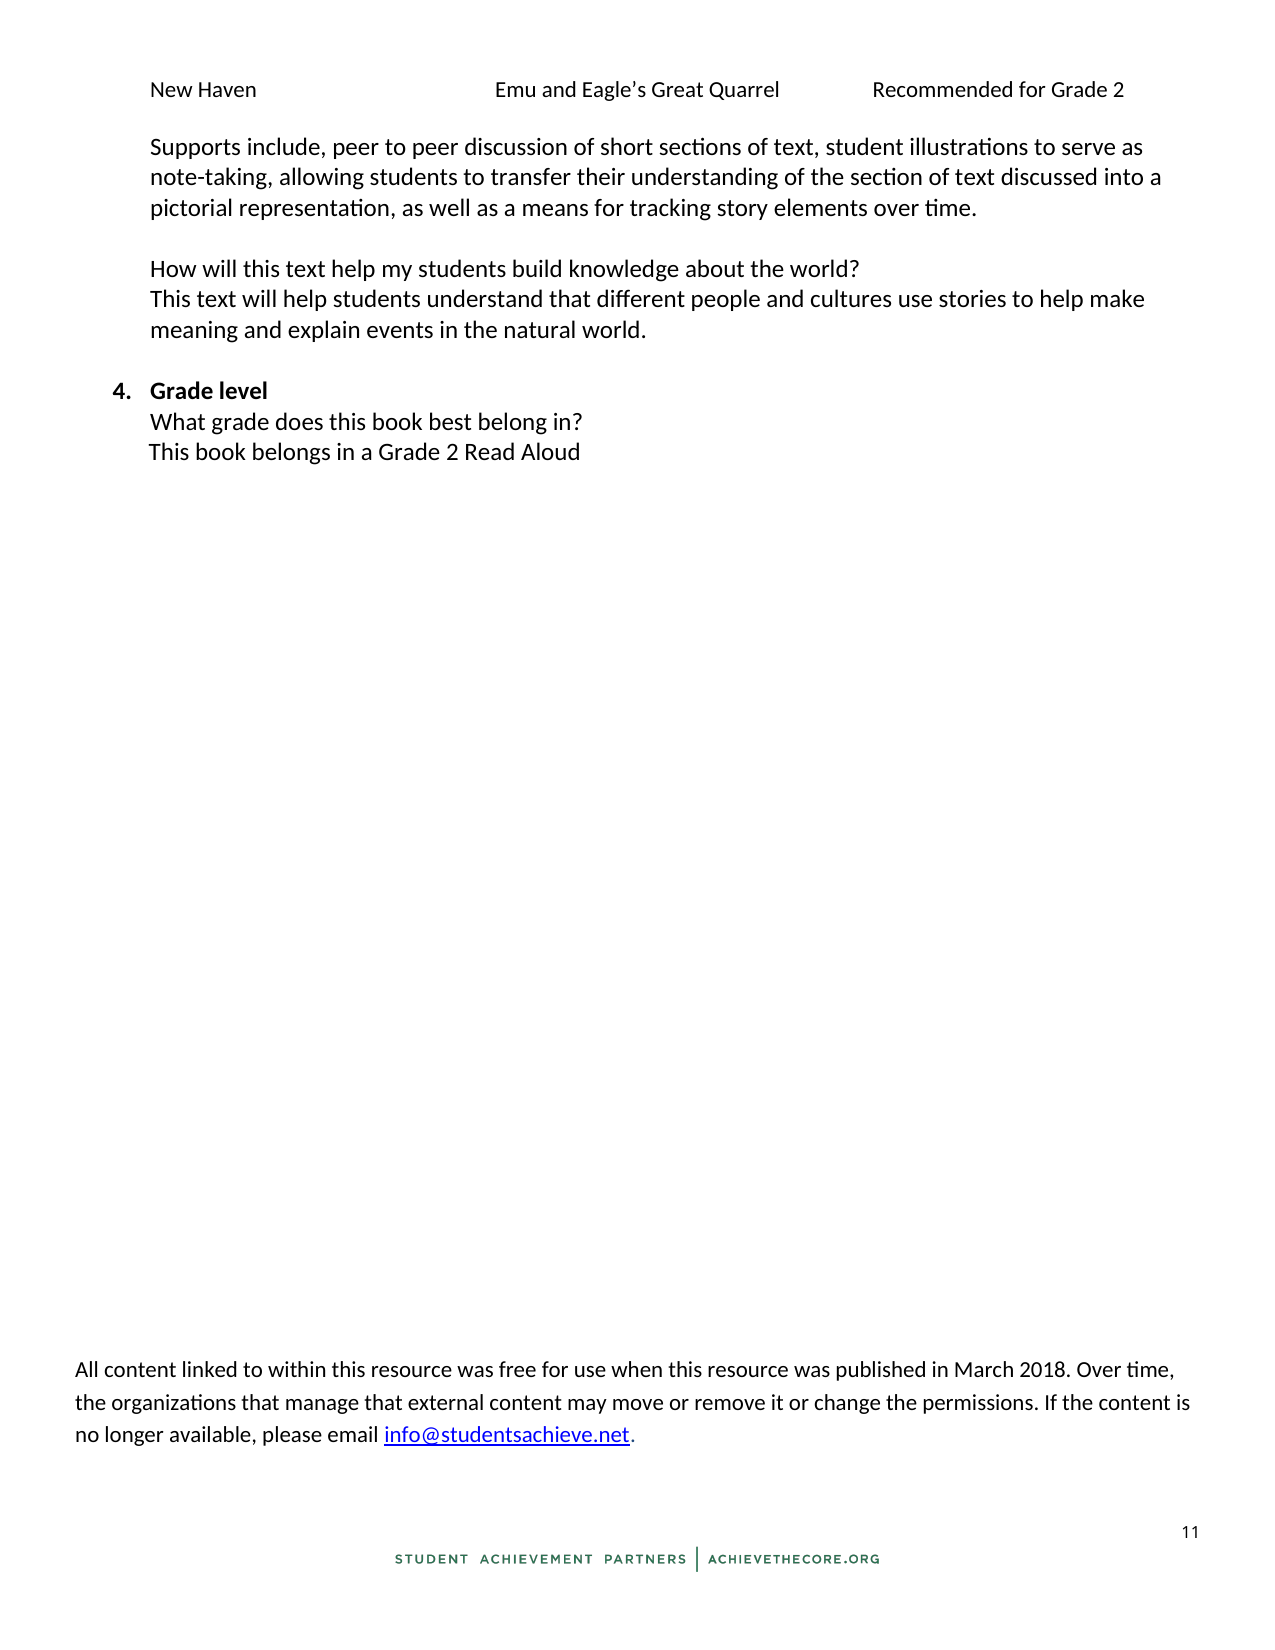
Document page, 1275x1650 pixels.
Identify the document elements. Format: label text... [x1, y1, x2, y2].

list What grade does this book best belong in? [150, 406, 1200, 436]
text Supports include, peer to peer discussion of short sections of text, student illustrations to serve as note-taking, allowing students to transfer their understanding of the section of text discussed into a pictorial representation, as well as a means for tracking story elements over time. [150, 131, 1200, 223]
picture [384, 1543, 892, 1575]
text How will this text help my students build knowledge about the world? [75, 253, 1200, 284]
text This text will help students understand that different people and cultures use stories to help make [75, 284, 1200, 314]
list Grade level [112, 375, 1200, 406]
text This book belongs in a Grade 2 Read Aloud [75, 436, 1200, 467]
text meaning and explain events in the natural world. [75, 314, 1200, 345]
text All content linked to within this resource was free for use when this resource was published in March 2018. Over time, the organizations that manage that external content may move or remove it or change the permissions. If the content is no longer available, please email info@studentsachieve.net. [75, 1356, 1200, 1448]
